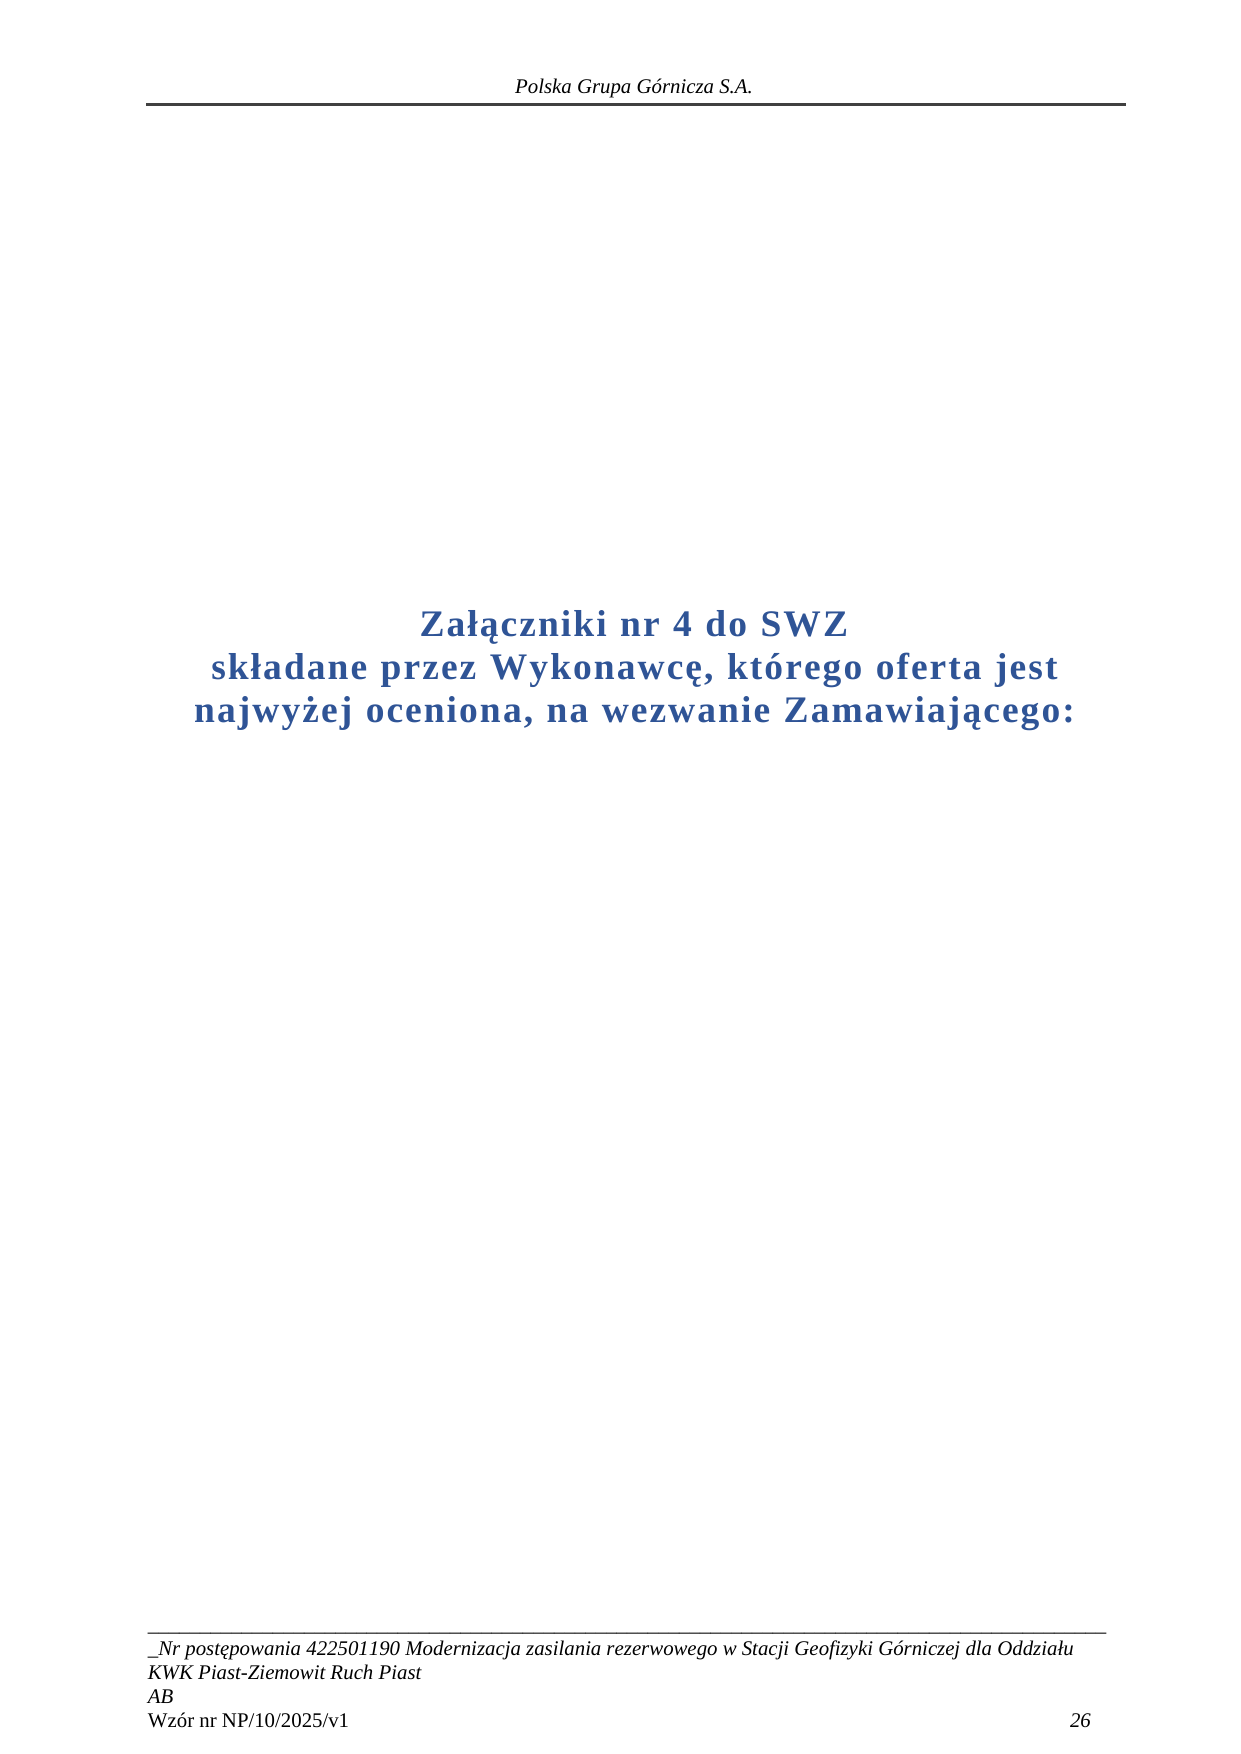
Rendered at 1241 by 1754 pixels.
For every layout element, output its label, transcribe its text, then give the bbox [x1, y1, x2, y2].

text Załączniki nr 4 do SWZ składane przez Wykonawcę, którego oferta jest najwyżej oceniona, na wezwanie Zamawiającego: [148, 602, 1122, 731]
